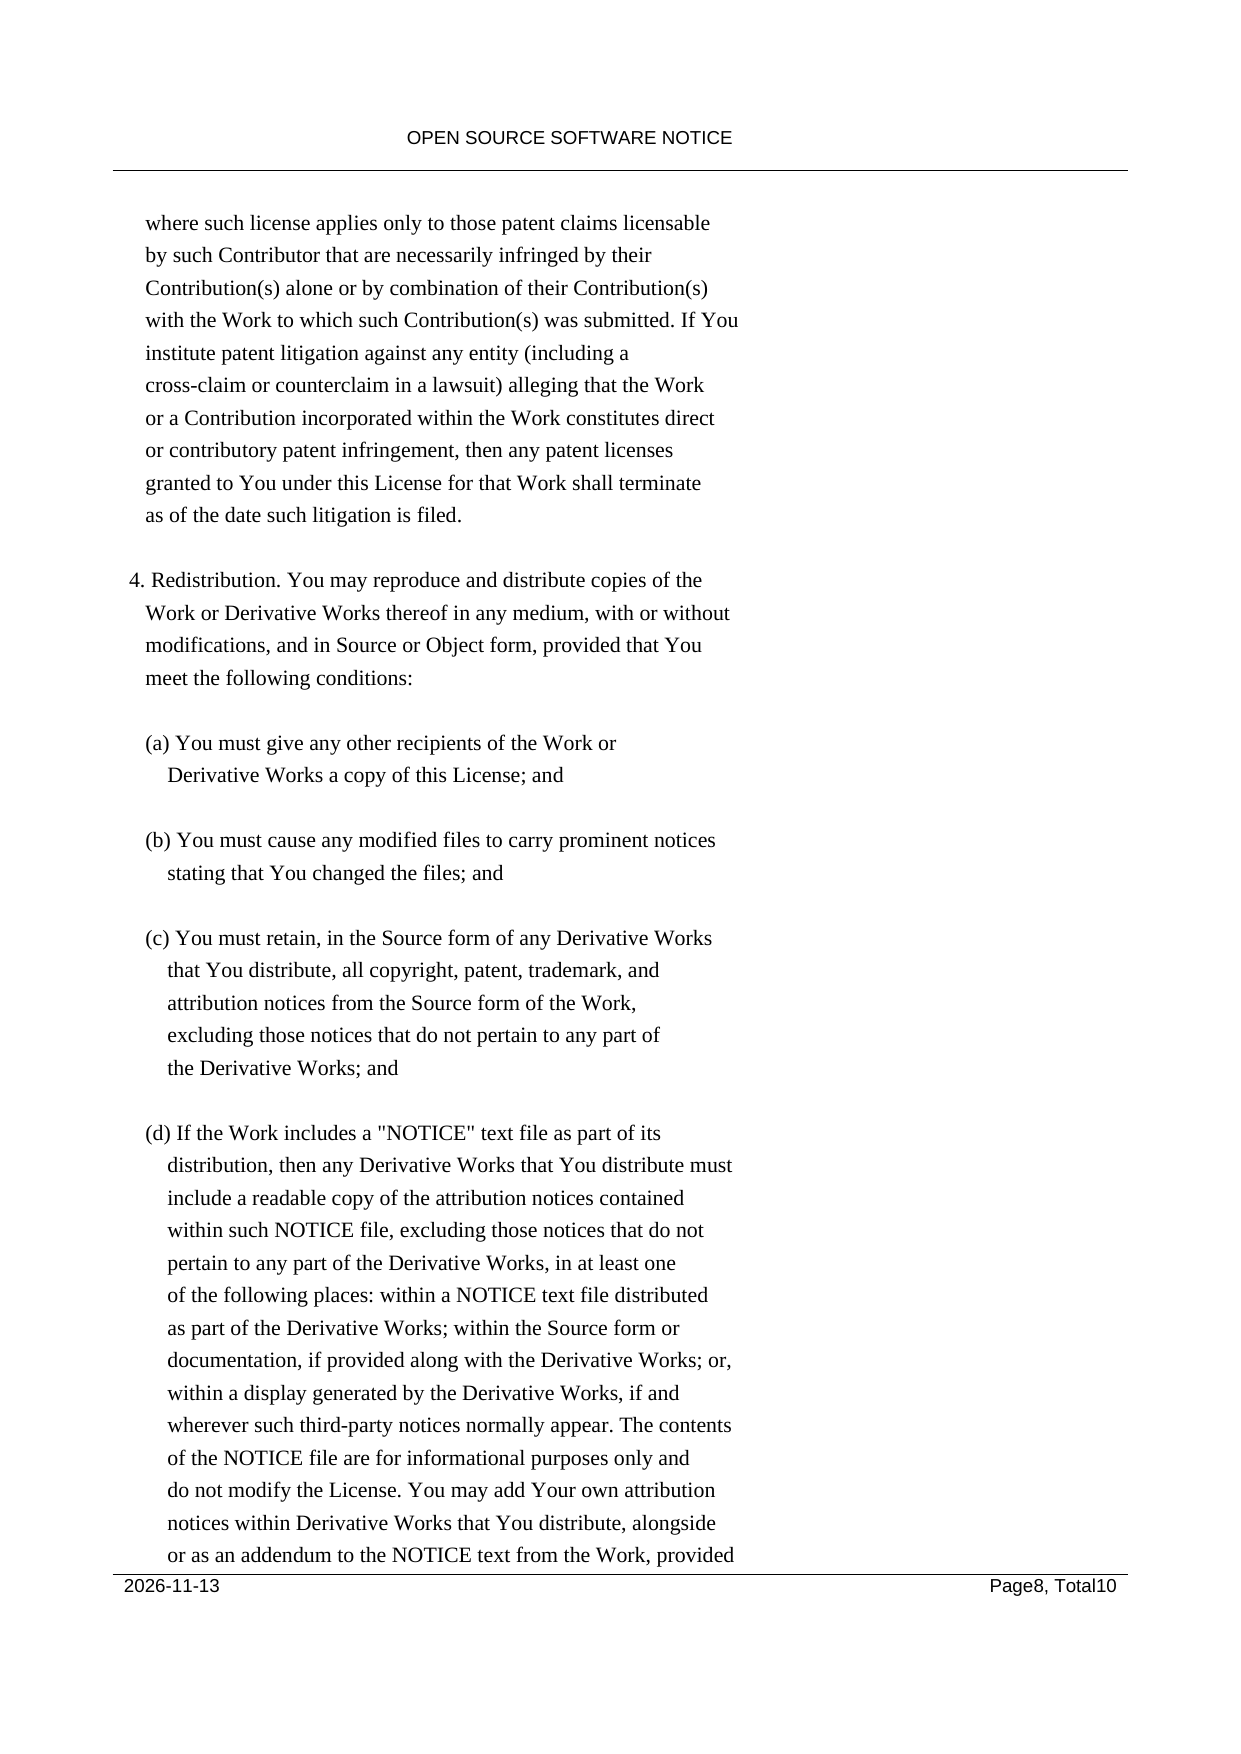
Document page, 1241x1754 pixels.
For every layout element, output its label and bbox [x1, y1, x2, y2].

text [112, 206, 1128, 1571]
